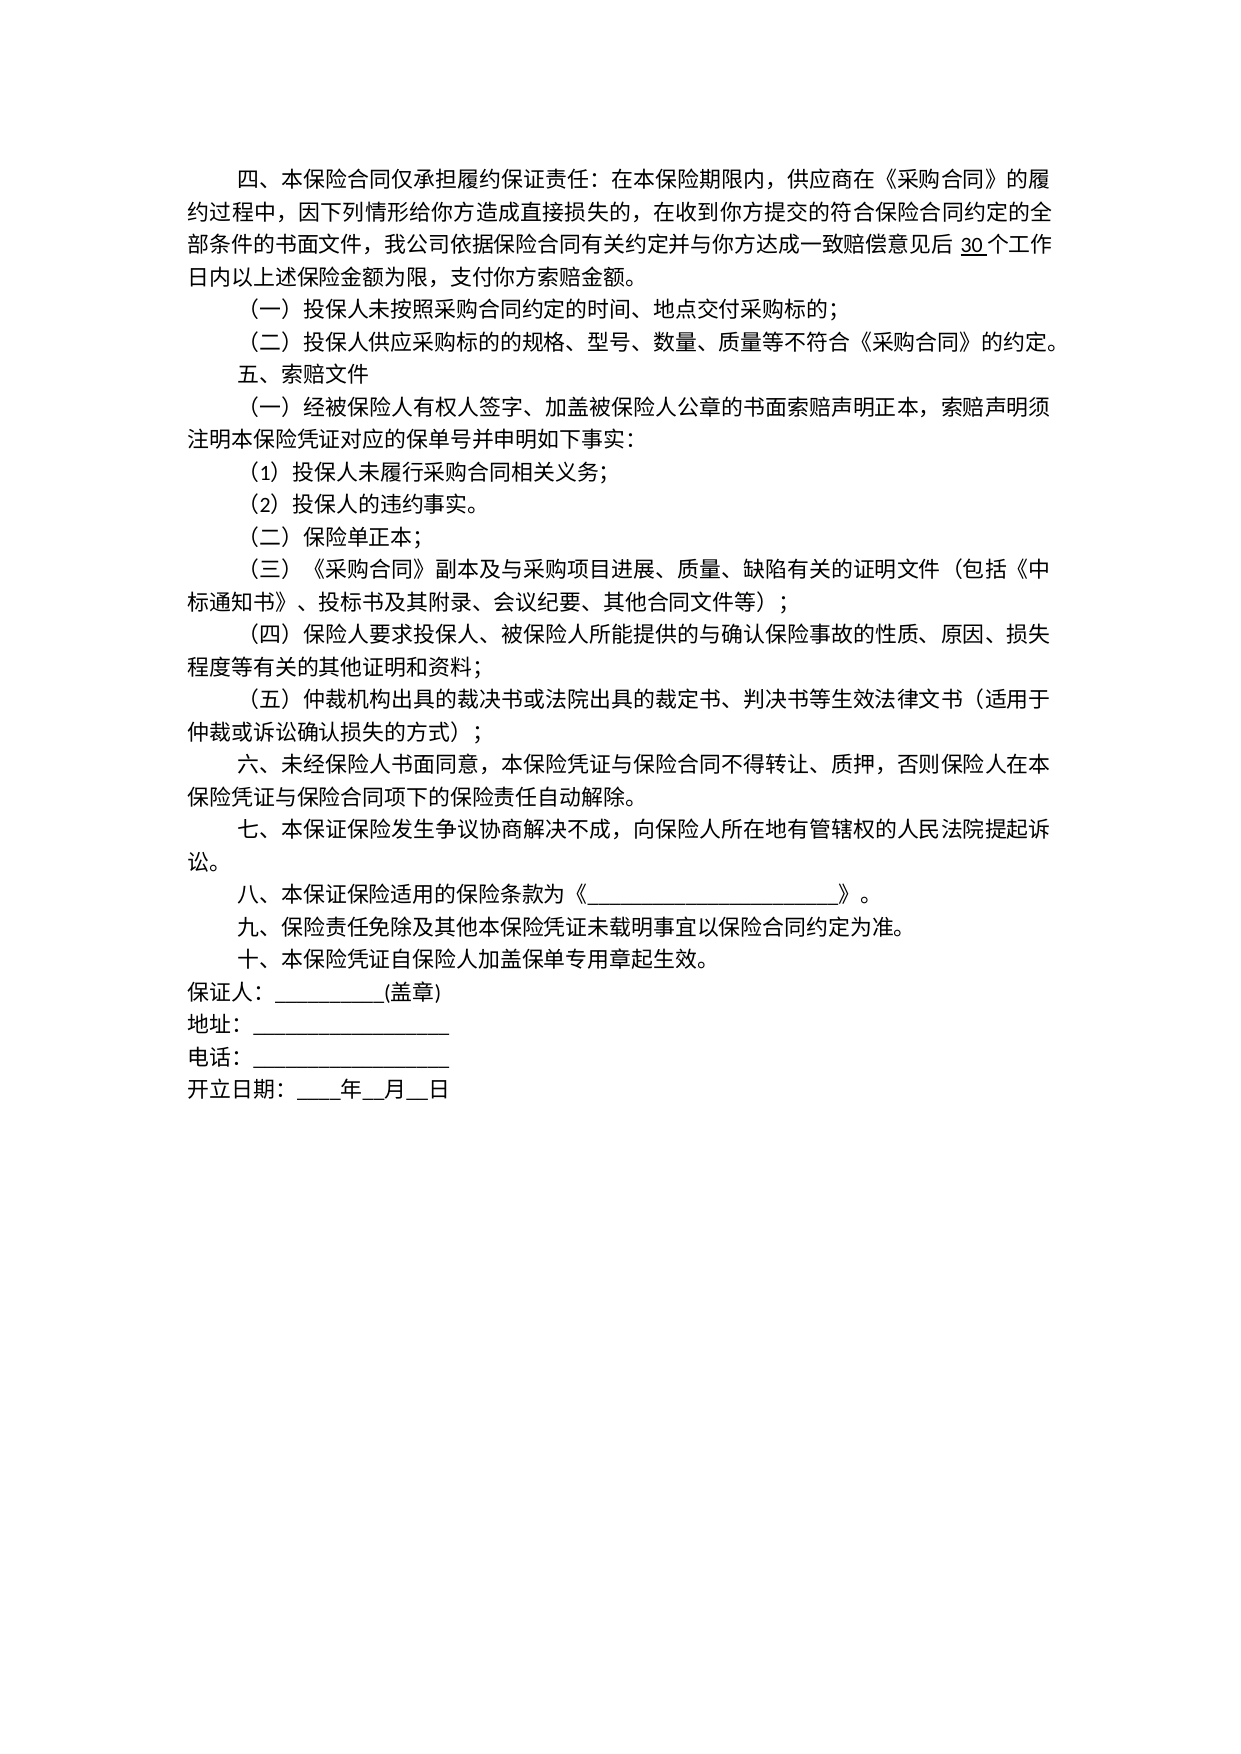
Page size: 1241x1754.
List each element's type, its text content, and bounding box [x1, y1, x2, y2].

text 开立日期：____年__月__日 [187, 1072, 1053, 1104]
text （1）投保人未履行采购合同相关义务； [187, 454, 1053, 487]
text 六、未经保险人书面同意，本保险凭证与保险合同不得转让、质押，否则保险人在本保险凭证与保险合同项下的保险责任自动解除。 [187, 747, 1053, 812]
text （四）保险人要求投保人、被保险人所能提供的与确认保险事故的性质、原因、损失程度等有关的其他证明和资料； [187, 617, 1053, 682]
text （一）经被保险人有权人签字、加盖被保险人公章的书面索赔声明正本，索赔声明须注明本保险凭证对应的保单号并申明如下事实： [187, 389, 1053, 454]
text 电话：__________________ [187, 1039, 1053, 1072]
text （二）保险单正本； [187, 519, 1053, 552]
text 八、本保证保险适用的保险条款为《_______________________》。 [187, 877, 1053, 909]
text 十、本保险凭证自保险人加盖保单专用章起生效。 [187, 942, 1053, 974]
text （一）投保人未按照采购合同约定的时间、地点交付采购标的； [187, 292, 1053, 324]
text （二）投保人供应采购标的的规格、型号、数量、质量等不符合《采购合同》的约定。 [187, 324, 1053, 357]
text 九、保险责任免除及其他本保险凭证未载明事宜以保险合同约定为准。 [187, 909, 1053, 942]
text 保证人：__________(盖章) [187, 974, 1053, 1007]
text 五、索赔文件 [187, 357, 1053, 389]
text （三）《采购合同》副本及与采购项目进展、质量、缺陷有关的证明文件（包括《中标通知书》、投标书及其附录、会议纪要、其他合同文件等）； [187, 552, 1053, 617]
text （2）投保人的违约事实。 [187, 487, 1053, 519]
text 七、本保证保险发生争议协商解决不成，向保险人所在地有管辖权的人民法院提起诉讼。 [187, 812, 1053, 877]
text （五）仲裁机构出具的裁决书或法院出具的裁定书、判决书等生效法律文书（适用于仲裁或诉讼确认损失的方式）； [187, 682, 1053, 747]
text 四、本保险合同仅承担履约保证责任：在本保险期限内，供应商在《采购合同》的履约过程中，因下列情形给你方造成直接损失的，在收到你方提交的符合保险合同约定的全部条件的书面文件，我公司依据保险合同有关约定并与你方达成一致赔偿意见后30个工作日内以上述保险金额为限，支付你方索赔金额。 [187, 162, 1053, 292]
text 地址：__________________ [187, 1007, 1053, 1039]
